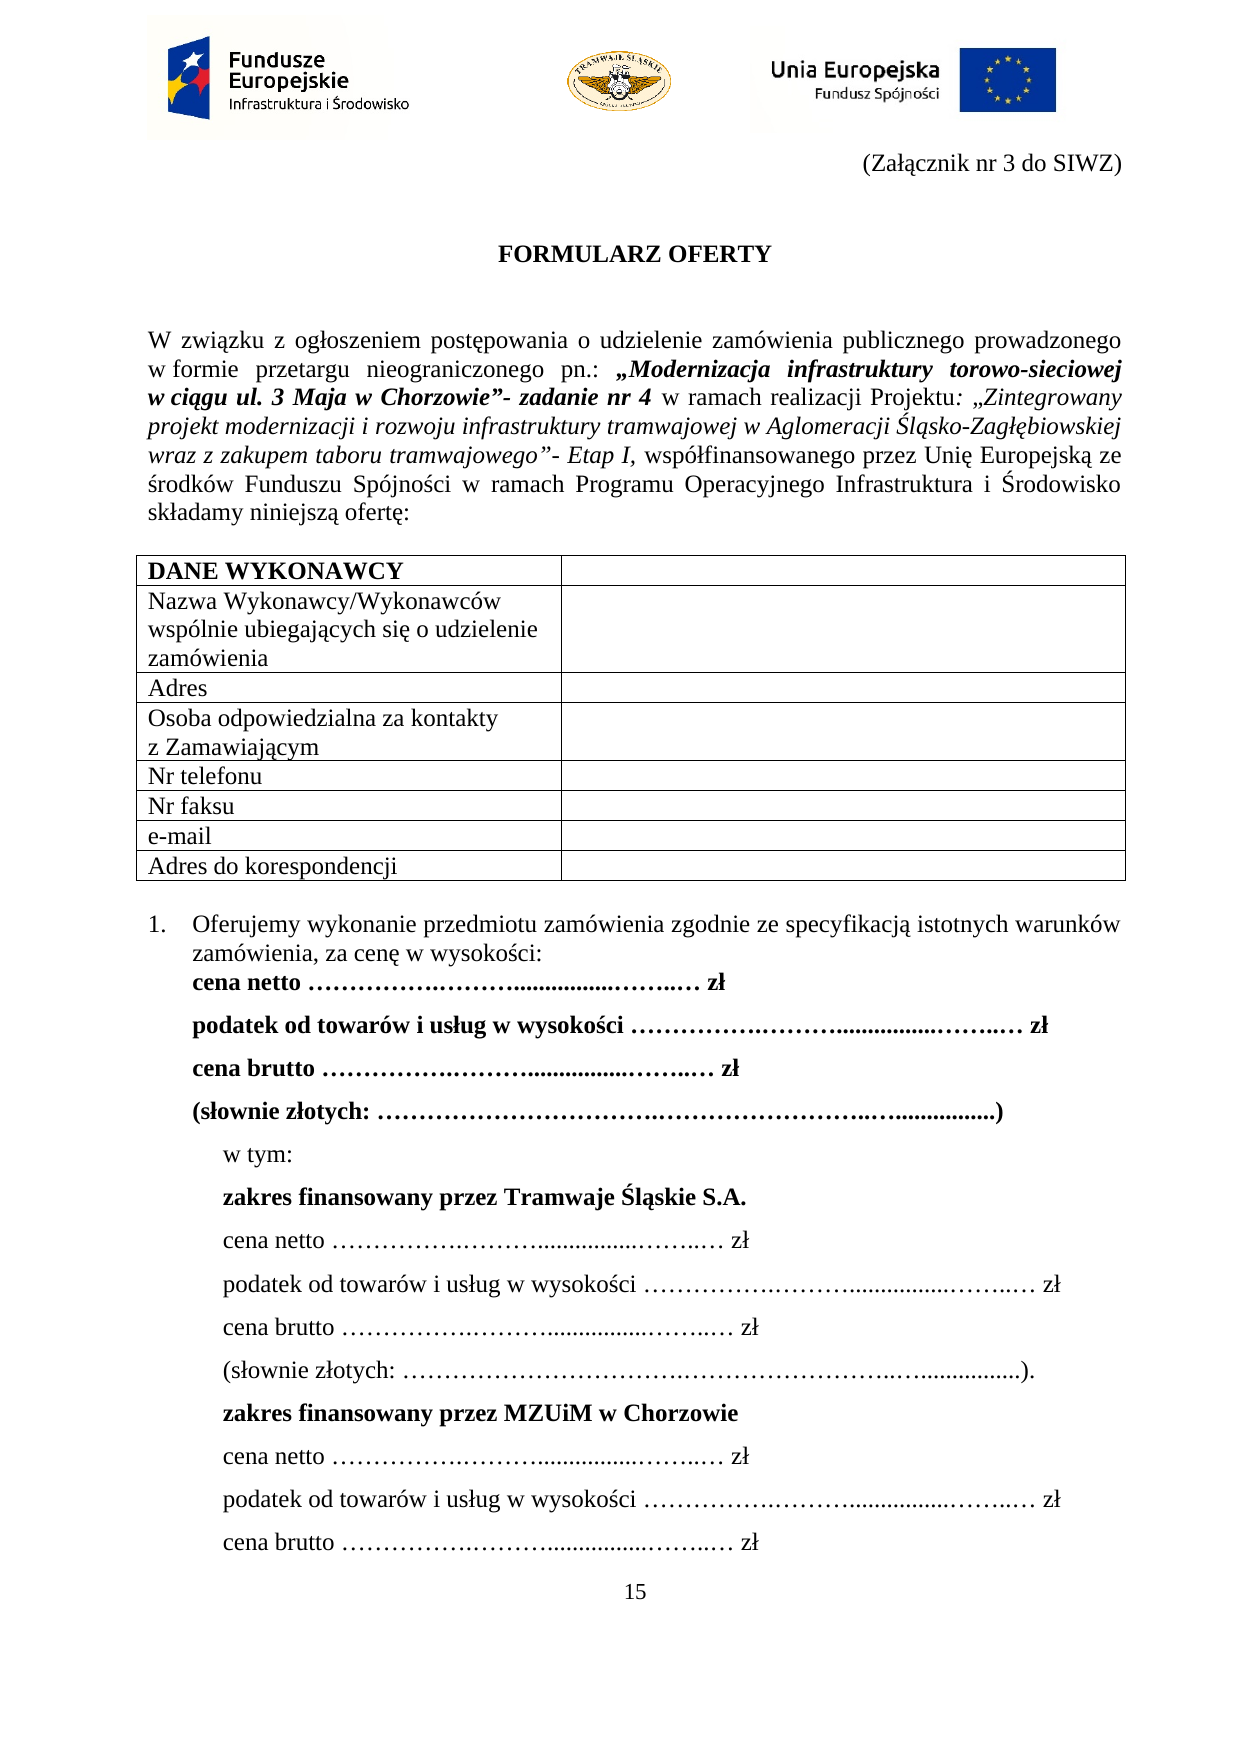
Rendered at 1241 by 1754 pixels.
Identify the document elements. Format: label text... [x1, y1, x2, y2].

table_cell [562, 821, 1125, 850]
table_cell [562, 703, 1125, 760]
list Oferujemy wykonanie przedmiotu zamówienia zgodnie ze specyfikacją istotnych warunków zamówienia, za cenę w wysokości: [148, 909, 1122, 967]
table_cell Nazwa Wykonawcy/Wykonawców wspólnie ubiegających się o udzielenie zamówienia [137, 586, 561, 672]
table_cell Adres [137, 673, 561, 702]
text podatek od towarów i usług w wysokości …………….………................……..… zł [223, 1269, 1122, 1297]
text (Załącznik nr 3 do SIWZ) [148, 148, 1122, 176]
text podatek od towarów i usług w wysokości …………….………................……..… zł [223, 1484, 1122, 1513]
text W związku z ogłoszeniem postępowania o udzielenie zamówienia publicznego prowadzonego w formie przetargu nieograniczonego pn.: „Modernizacja infrastruktury torowo-sieciowej w ciągu ul. 3 Maja w Chorzowie”- zadanie nr 4 w ramach realizacji Projektu: „Zintegrowany projekt modernizacji i rozwoju infrastruktury tramwajowej w Aglomeracji Śląsko-Zagłębiowskiej wraz z zakupem taboru tramwajowego”- Etap I, współfinansowanego przez Unię Europejską ze środków Funduszu Spójności w ramach Programu Operacyjnego Infrastruktura i Środowisko składamy niniejszą ofertę: [148, 325, 1122, 526]
text cena netto …………….………................……..… zł [223, 1441, 1122, 1470]
text w tym: [223, 1139, 1122, 1168]
table_cell Nr telefonu [137, 761, 561, 790]
text cena netto …………….………................……..… zł [223, 1226, 1122, 1254]
text zakres finansowany przez MZUiM w Chorzowie [223, 1398, 1122, 1427]
table_cell Osoba odpowiedzialna za kontakty z Zamawiającym [137, 703, 561, 760]
list cena netto …………….………................……..… zł [192, 967, 1122, 996]
table_cell Adres do korespondencji [137, 851, 561, 879]
table_cell [562, 791, 1125, 820]
text zakres finansowany przez Tramwaje Śląskie S.A. [223, 1182, 1122, 1211]
list podatek od towarów i usług w wysokości …………….………................……..… zł [192, 1010, 1122, 1039]
table_cell Nr faksu [137, 791, 561, 820]
text cena brutto …………….………................……..… zł [223, 1527, 1122, 1556]
table_header [562, 556, 1125, 585]
picture [147, 15, 429, 140]
table_header DANE WYKONAWCY [137, 556, 561, 585]
picture [567, 51, 671, 111]
text cena brutto …………….………................……..… zł [223, 1312, 1122, 1341]
table_cell [562, 761, 1125, 790]
subtitle FORMULARZ OFERTY [148, 239, 1122, 267]
table_cell [562, 851, 1125, 879]
text (słownie złotych: …………………………….……………………..…................). [223, 1355, 1122, 1384]
table_cell e-mail [137, 821, 561, 850]
picture [750, 26, 1077, 133]
table_cell [562, 673, 1125, 702]
text (słownie złotych: …………………………….……………………..…................) [192, 1096, 1122, 1125]
list cena brutto …………….………................……..… zł [192, 1053, 1122, 1082]
table_cell [562, 586, 1125, 672]
